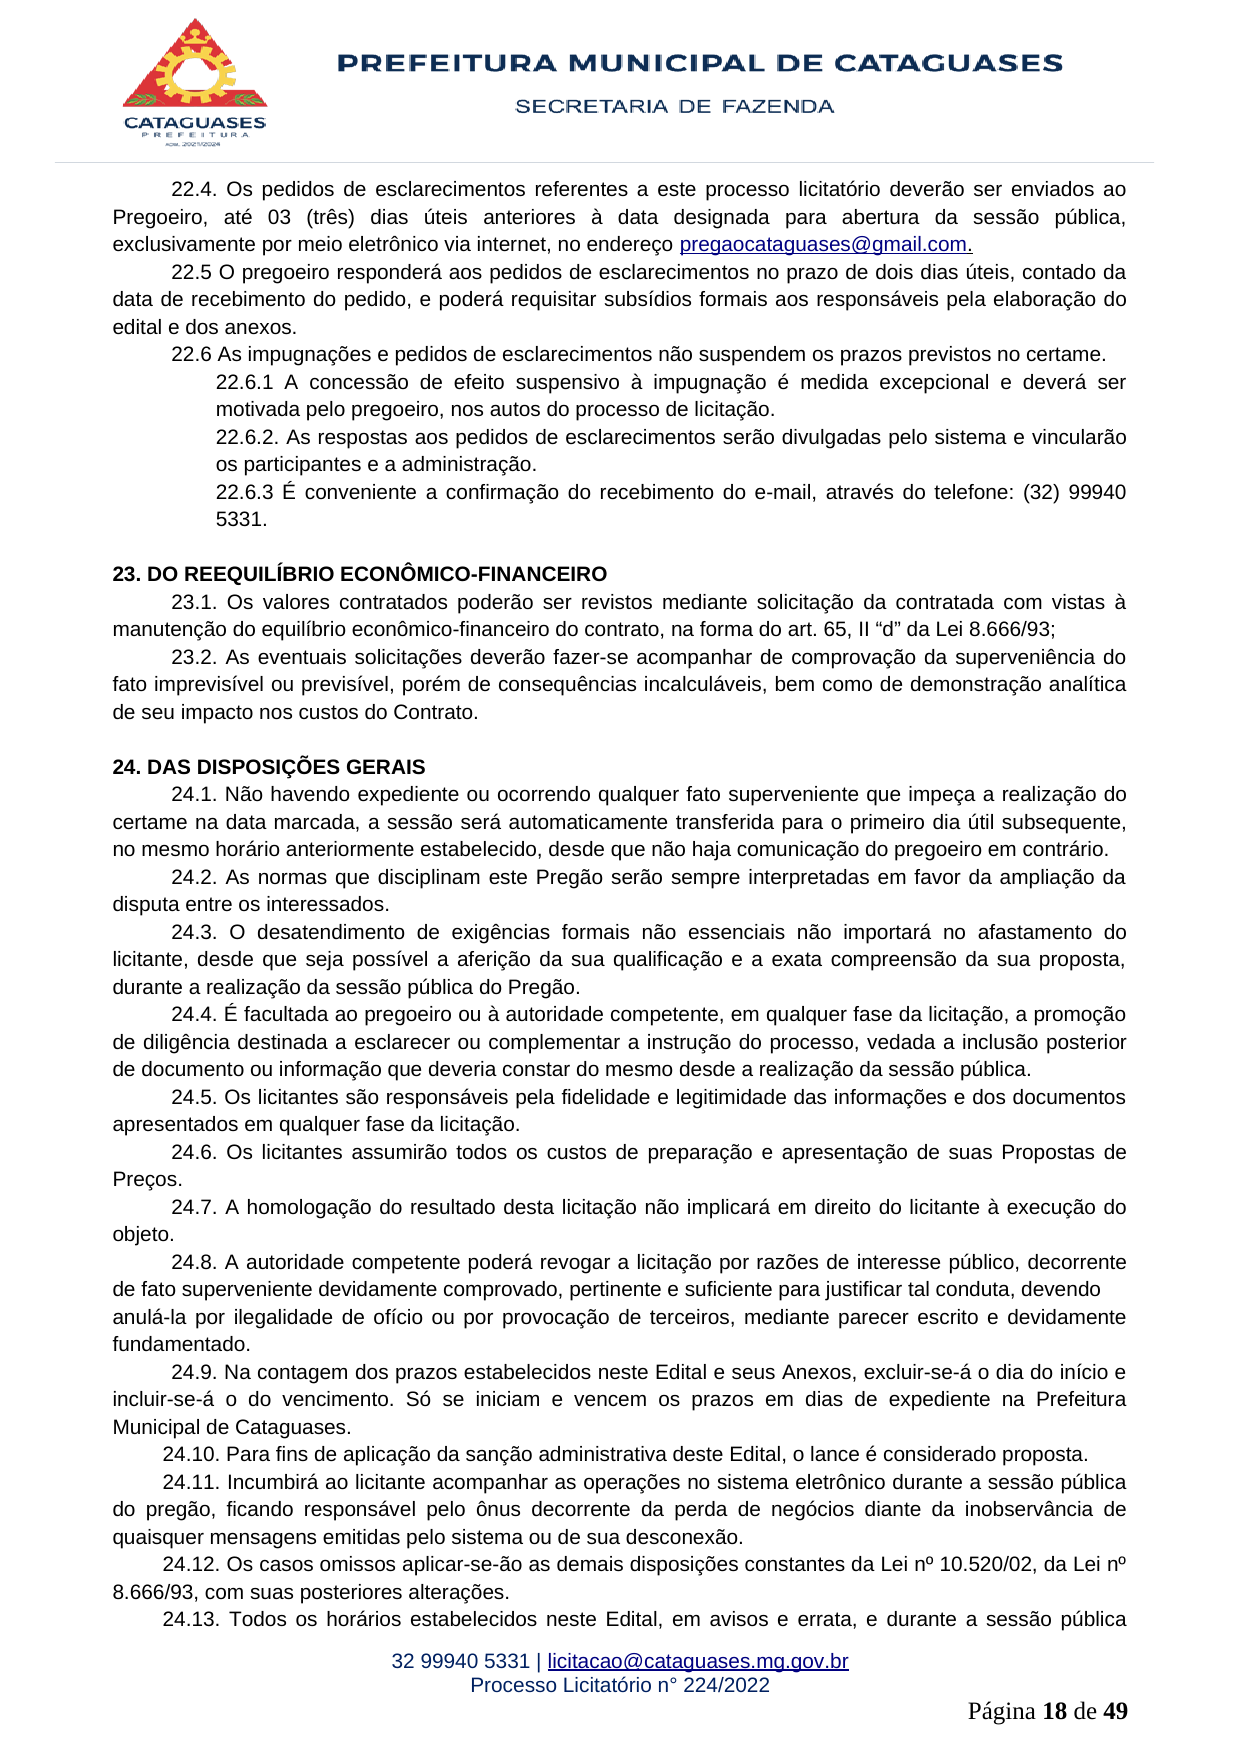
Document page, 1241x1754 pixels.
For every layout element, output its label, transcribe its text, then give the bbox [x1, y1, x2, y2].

text 22.6.1 A concessão de efeito suspensivo à impugnação é medida excepcional e deverá ser motivada pelo pregoeiro, nos autos do processo de licitação. [216, 370, 1128, 421]
text 24.5. Os licitantes são responsáveis pela fidelidade e legitimidade das informações e dos documentos apresentados em qualquer fase da licitação. [112, 1085, 1128, 1136]
text 24.2. As normas que disciplinam este Pregão serão sempre interpretadas em favor da ampliação da disputa entre os interessados. [112, 865, 1128, 916]
text 23.1. Os valores contratados poderão ser revistos mediante solicitação da contratada com vistas à manutenção do equilíbrio econômico-financeiro do contrato, na forma do art. 65, II “d” da Lei 8.666/93; [112, 590, 1128, 641]
text 24.8. A autoridade competente poderá revogar a licitação por razões de interesse público, decorrente de fato superveniente devidamente comprovado, pertinente e suficiente para justificar tal conduta, devendo [112, 1250, 1128, 1301]
text 24.3. O desatendimento de exigências formais não essenciais não importará no afastamento do licitante, desde que seja possível a aferição da sua qualificação e a exata compreensão da sua proposta, durante a realização da sessão pública do Pregão. [112, 920, 1128, 999]
text 24.9. Na contagem dos prazos estabelecidos neste Edital e seus Anexos, excluir-se-á o dia do início e incluir-se-á o do vencimento. Só se iniciam e vencem os prazos em dias de expediente na Prefeitura Municipal de Cataguases. [112, 1360, 1128, 1439]
text 23. DO REEQUILÍBRIO ECONÔMICO-FINANCEIRO [112, 562, 1128, 586]
text 24.4. É facultada ao pregoeiro ou à autoridade competente, em qualquer fase da licitação, a promoção de diligência destinada a esclarecer ou complementar a instrução do processo, vedada a inclusão posterior de documento ou informação que deveria constar do mesmo desde a realização da sessão pública. [112, 1002, 1128, 1081]
text 24. DAS DISPOSIÇÕES GERAIS [112, 755, 1128, 779]
text 22.5 O pregoeiro responderá aos pedidos de esclarecimentos no prazo de dois dias úteis, contado da data de recebimento do pedido, e poderá requisitar subsídios formais aos responsáveis pela elaboração do edital e dos anexos. [112, 260, 1128, 339]
text 24.1. Não havendo expediente ou ocorrendo qualquer fato superveniente que impeça a realização do certame na data marcada, a sessão será automaticamente transferida para o primeiro dia útil subsequente, no mesmo horário anteriormente estabelecido, desde que não haja comunicação do pregoeiro em contrário. [112, 782, 1128, 861]
text 23.2. As eventuais solicitações deverão fazer-se acompanhar de comprovação da superveniência do fato imprevisível ou previsível, porém de consequências incalculáveis, bem como de demonstração analítica de seu impacto nos custos do Contrato. [112, 645, 1128, 724]
picture [54, 15, 1155, 163]
text 24.7. A homologação do resultado desta licitação não implicará em direito do licitante à execução do objeto. [112, 1195, 1128, 1246]
text 24.6. Os licitantes assumirão todos os custos de preparação e apresentação de suas Propostas de Preços. [112, 1140, 1128, 1191]
text 22.4. Os pedidos de esclarecimentos referentes a este processo licitatório deverão ser enviados ao Pregoeiro, até 03 (três) dias úteis anteriores à data designada para abertura da sessão pública, exclusivamente por meio eletrônico via internet, no endereço pregaocataguases@gmail.com. [112, 177, 1128, 256]
text anulá-la por ilegalidade de ofício ou por provocação de terceiros, mediante parecer escrito e devidamente fundamentado. [112, 1305, 1128, 1356]
text 24.12. Os casos omissos aplicar-se-ão as demais disposições constantes da Lei nº 10.520/02, da Lei nº 8.666/93, com suas posteriores alterações. [112, 1552, 1128, 1604]
text 24.11. Incumbirá ao licitante acompanhar as operações no sistema eletrônico durante a sessão pública do pregão, ficando responsável pelo ônus decorrente da perda de negócios diante da inobservância de quaisquer mensagens emitidas pelo sistema ou de sua desconexão. [112, 1470, 1128, 1549]
text 24.10. Para fins de aplicação da sanção administrativa deste Edital, o lance é considerado proposta. [112, 1442, 1128, 1466]
text 22.6.2. As respostas aos pedidos de esclarecimentos serão divulgadas pelo sistema e vincularão os participantes e a administração. [216, 425, 1128, 476]
text 22.6 As impugnações e pedidos de esclarecimentos não suspendem os prazos previstos no certame. [112, 342, 1128, 366]
text 22.6.3 É conveniente a confirmação do recebimento do e-mail, através do telefone: (32) 99940 5331. [216, 480, 1128, 531]
